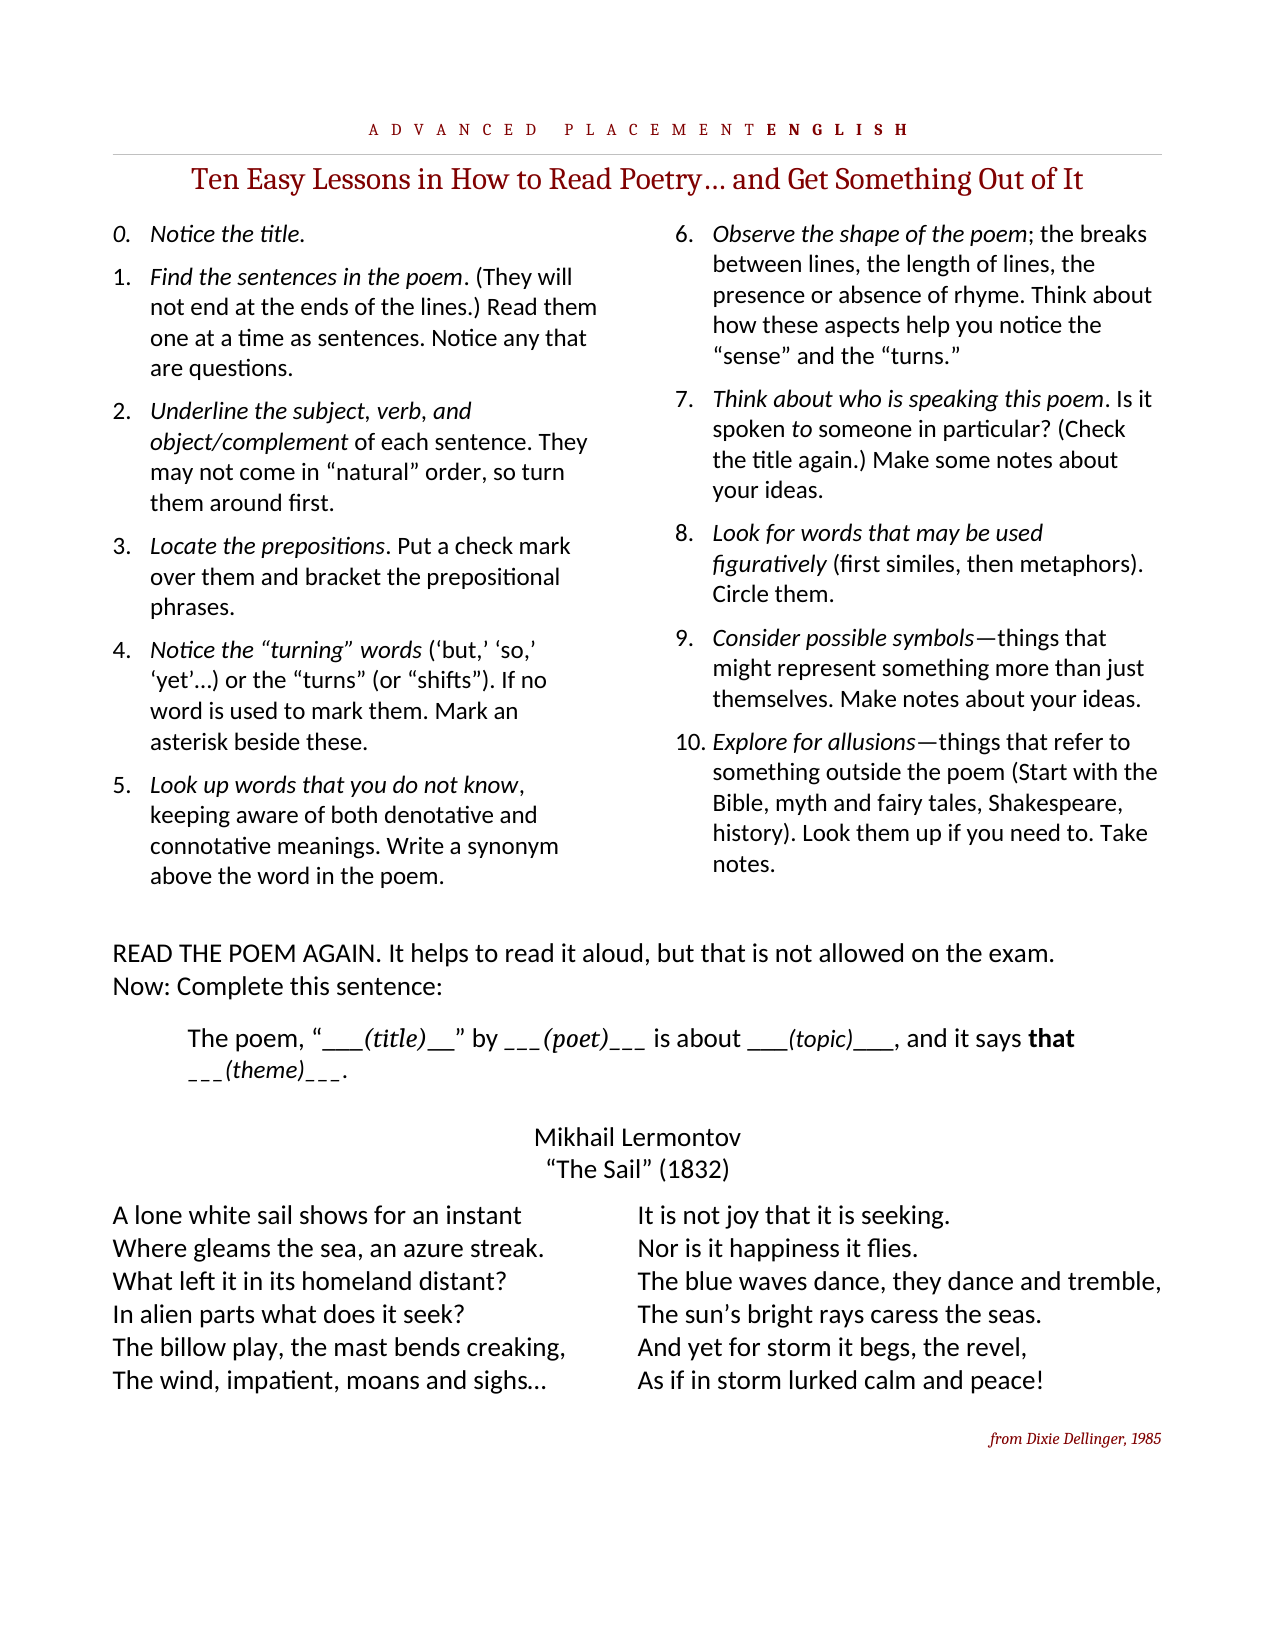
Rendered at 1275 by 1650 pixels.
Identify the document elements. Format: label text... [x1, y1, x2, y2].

text The wind, impatient, moans and sighs… [112, 1363, 592, 1396]
list Observe the shape of the poem; the breaks between lines, the length of lines, the presence or absence of rhyme. Think about how these aspects help you notice the “sense” and the “turns.” [675, 218, 1162, 371]
text from , 1985 [112, 1429, 1162, 1448]
list Locate the prepositions. Put a check mark over them and bracket the prepositional phrases. [112, 530, 600, 622]
list Find the sentences in the poem. (They will not end at the ends of the lines.) Read them one at a time as sentences. Notice any that are questions. [112, 261, 600, 383]
list Look up words that you do not know, keeping aware of both denotative and connotative meanings. Write a synonym above the word in the poem. [112, 769, 600, 891]
text The sun’s bright rays caress the seas. [637, 1297, 1162, 1330]
text Nor is it happiness it flies. [637, 1231, 1162, 1264]
text Mikhail Lermontov [112, 1120, 1162, 1153]
text As if in storm lurked calm and peace! [637, 1363, 1162, 1396]
text Ten Easy Lessons in How to Read Poetry… and Get Something Out of It [112, 155, 1162, 198]
list Think about who is speaking this poem. Is it spoken to someone in particular? (Check the title again.) Make some notes about your ideas. [675, 383, 1162, 505]
text What left it in its homeland distant? [112, 1264, 592, 1297]
list Notice the “turning” words (‘but,’ ‘so,’ ‘yet’…) or the “turns” (or “shifts”). If no word is used to mark them. Mark an asterisk beside these. [112, 634, 600, 756]
list Consider possible symbols—things that might represent something more than just themselves. Make notes about your ideas. [675, 622, 1162, 713]
text In alien parts what does it seek? [112, 1297, 592, 1330]
text The poem, “___(title)__” by ___(poet)___ is about ___(topic)___, and it says that ___(theme)___. [187, 1021, 1162, 1084]
text The blue waves dance, they dance and tremble, [637, 1264, 1162, 1297]
text READ THE POEM AGAIN. It helps to read it aloud, but that is not allowed on the exam. [112, 936, 1162, 969]
text ADVANCED PLACEMENTENGLISH [112, 121, 1162, 140]
list Underline the subject, verb, and object/complement of each sentence. They may not come in “natural” order, so turn them around first. [112, 396, 600, 518]
text A lone white sail shows for an instant [112, 1198, 592, 1231]
text Where gleams the sea, an azure streak. [112, 1231, 592, 1264]
text It is not joy that it is seeking. [637, 1198, 1162, 1231]
text “The Sail” (1832) [112, 1153, 1162, 1186]
text The billow play, the mast bends creaking, [112, 1330, 592, 1363]
text And yet for storm it begs, the revel, [637, 1330, 1162, 1363]
text Now: Complete this sentence: [112, 969, 1162, 1002]
list Look for words that may be used figuratively (first similes, then metaphors). Circle them. [675, 518, 1162, 609]
list Explore for allusions—things that refer to something outside the poem (Start with the Bible, myth and fairy tales, Shakespeare, history). Look them up if you need to. Take notes. [675, 726, 1162, 878]
list Notice the title. [112, 218, 600, 248]
